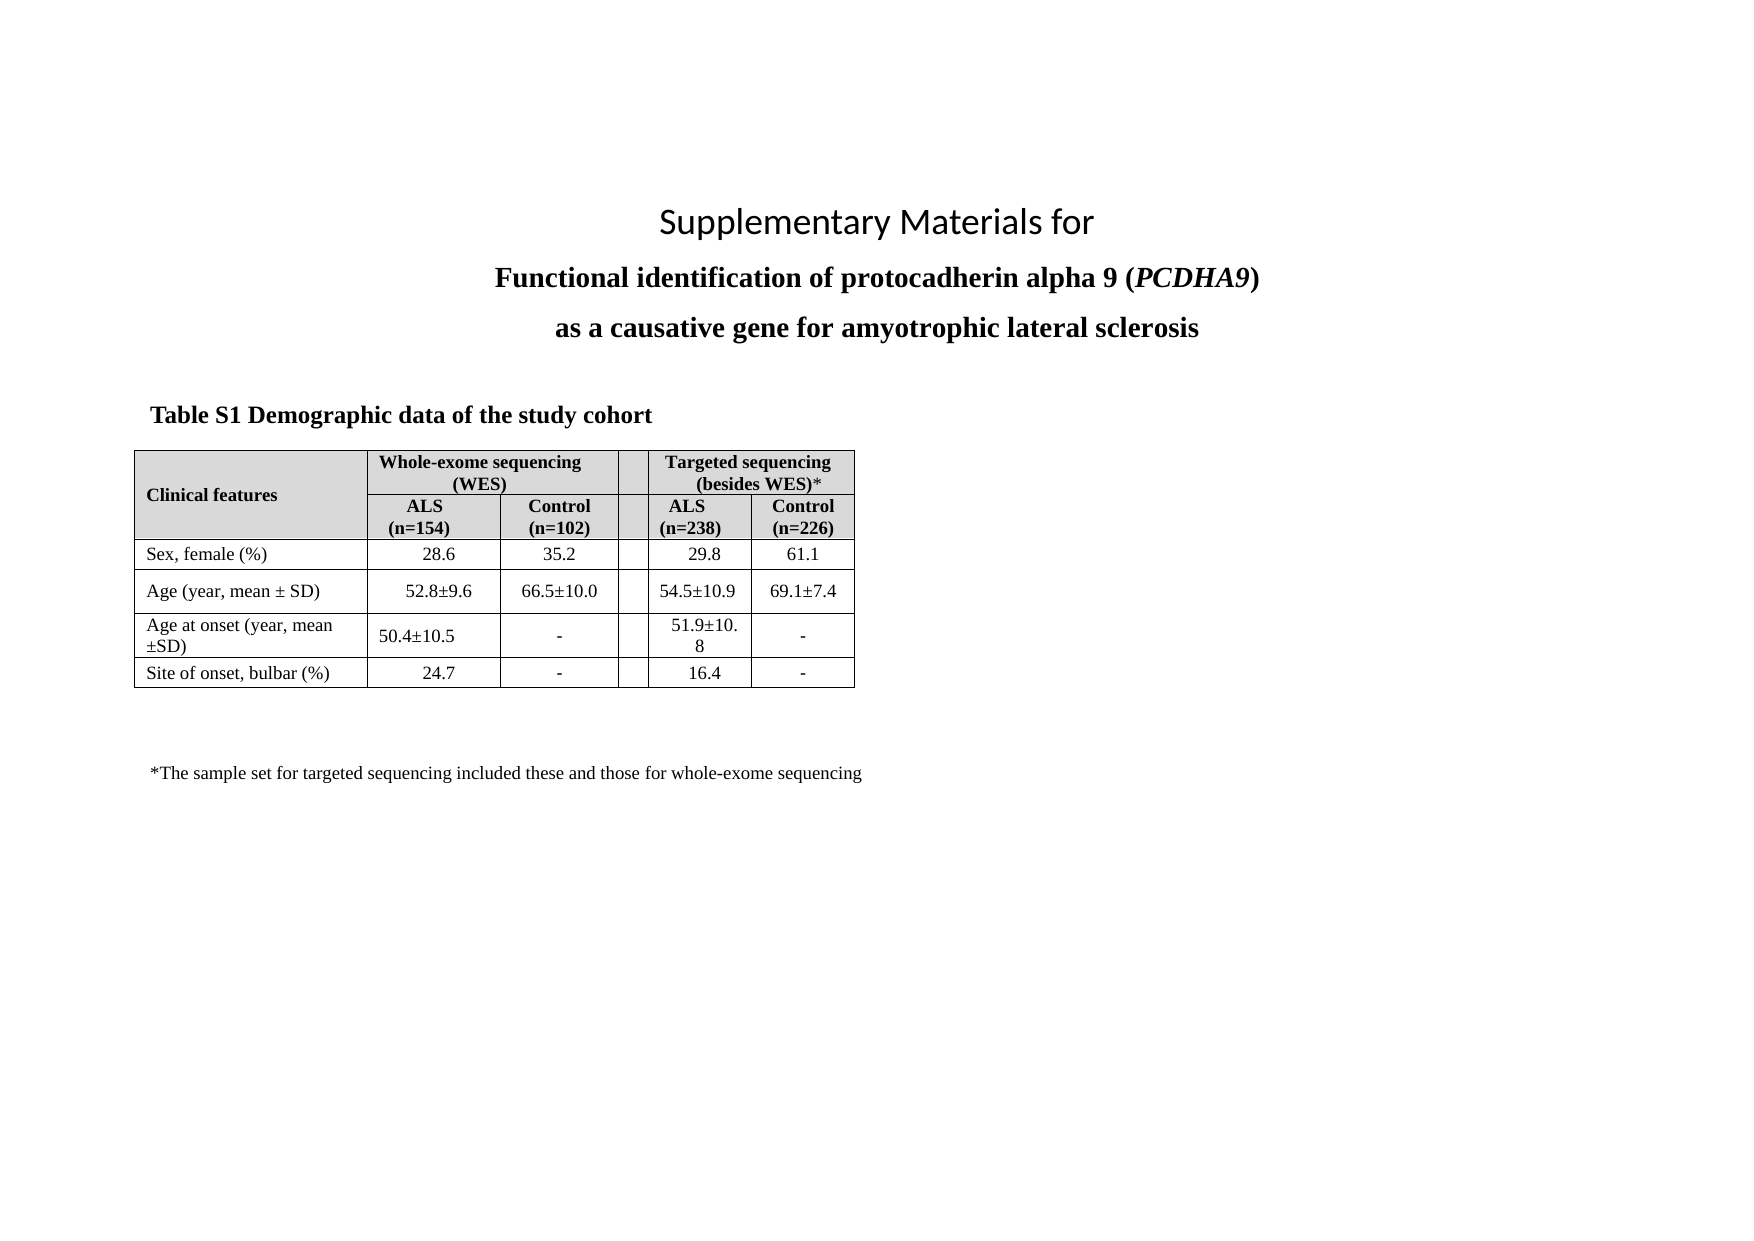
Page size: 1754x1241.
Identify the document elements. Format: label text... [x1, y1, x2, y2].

table_cell Control (n=102) [501, 495, 618, 538]
table_cell 28.6 [368, 540, 500, 568]
table_cell 16.4 [649, 658, 751, 687]
table_cell 54.5±10.9 [649, 570, 751, 613]
table_cell 35.2 [501, 540, 618, 568]
table_cell [619, 540, 648, 568]
table_header Targeted sequencing (besides WES)* [649, 451, 854, 494]
text Supplementary Materials for Functional identification of protocadherin alpha 9 (PCDHA9) [150, 198, 1604, 294]
table_cell [619, 658, 648, 687]
table_cell - [501, 614, 618, 657]
table_cell 50.4±10.5 [368, 614, 500, 657]
table_cell ALS (n=154) [368, 495, 500, 538]
table_cell - [752, 614, 854, 657]
table_cell [619, 614, 648, 657]
text as a causative gene for amyotrophic lateral sclerosis [150, 311, 1604, 344]
table_header Whole-exome sequencing (WES) [368, 451, 618, 494]
table_header [619, 451, 648, 494]
table_cell 61.1 [752, 540, 854, 568]
text Table S1 Demographic data of the study cohort [150, 399, 1604, 431]
table_cell 69.1±7.4 [752, 570, 854, 613]
table_cell 29.8 [649, 540, 751, 568]
table_cell [619, 570, 648, 613]
table_cell [619, 495, 648, 538]
table_cell ALS (n=238) [649, 495, 751, 538]
table_cell Site of onset, bulbar (%) [135, 658, 367, 687]
table_cell 24.7 [368, 658, 500, 687]
table_cell 52.8±9.6 [368, 570, 500, 613]
table_cell 51.9±10.8 [649, 614, 751, 657]
table_cell Age at onset (year, mean ±SD) [135, 614, 367, 657]
table_cell - [752, 658, 854, 687]
table_cell Sex, female (%) [135, 540, 367, 568]
table_cell 66.5±10.0 [501, 570, 618, 613]
table_header Clinical features [135, 451, 367, 538]
table_cell Control (n=226) [752, 495, 854, 538]
table_cell - [501, 658, 618, 687]
text *The sample set for targeted sequencing included these and those for whole-exome sequencing [150, 756, 1604, 789]
table_cell Age (year, mean ± SD) [135, 570, 367, 613]
